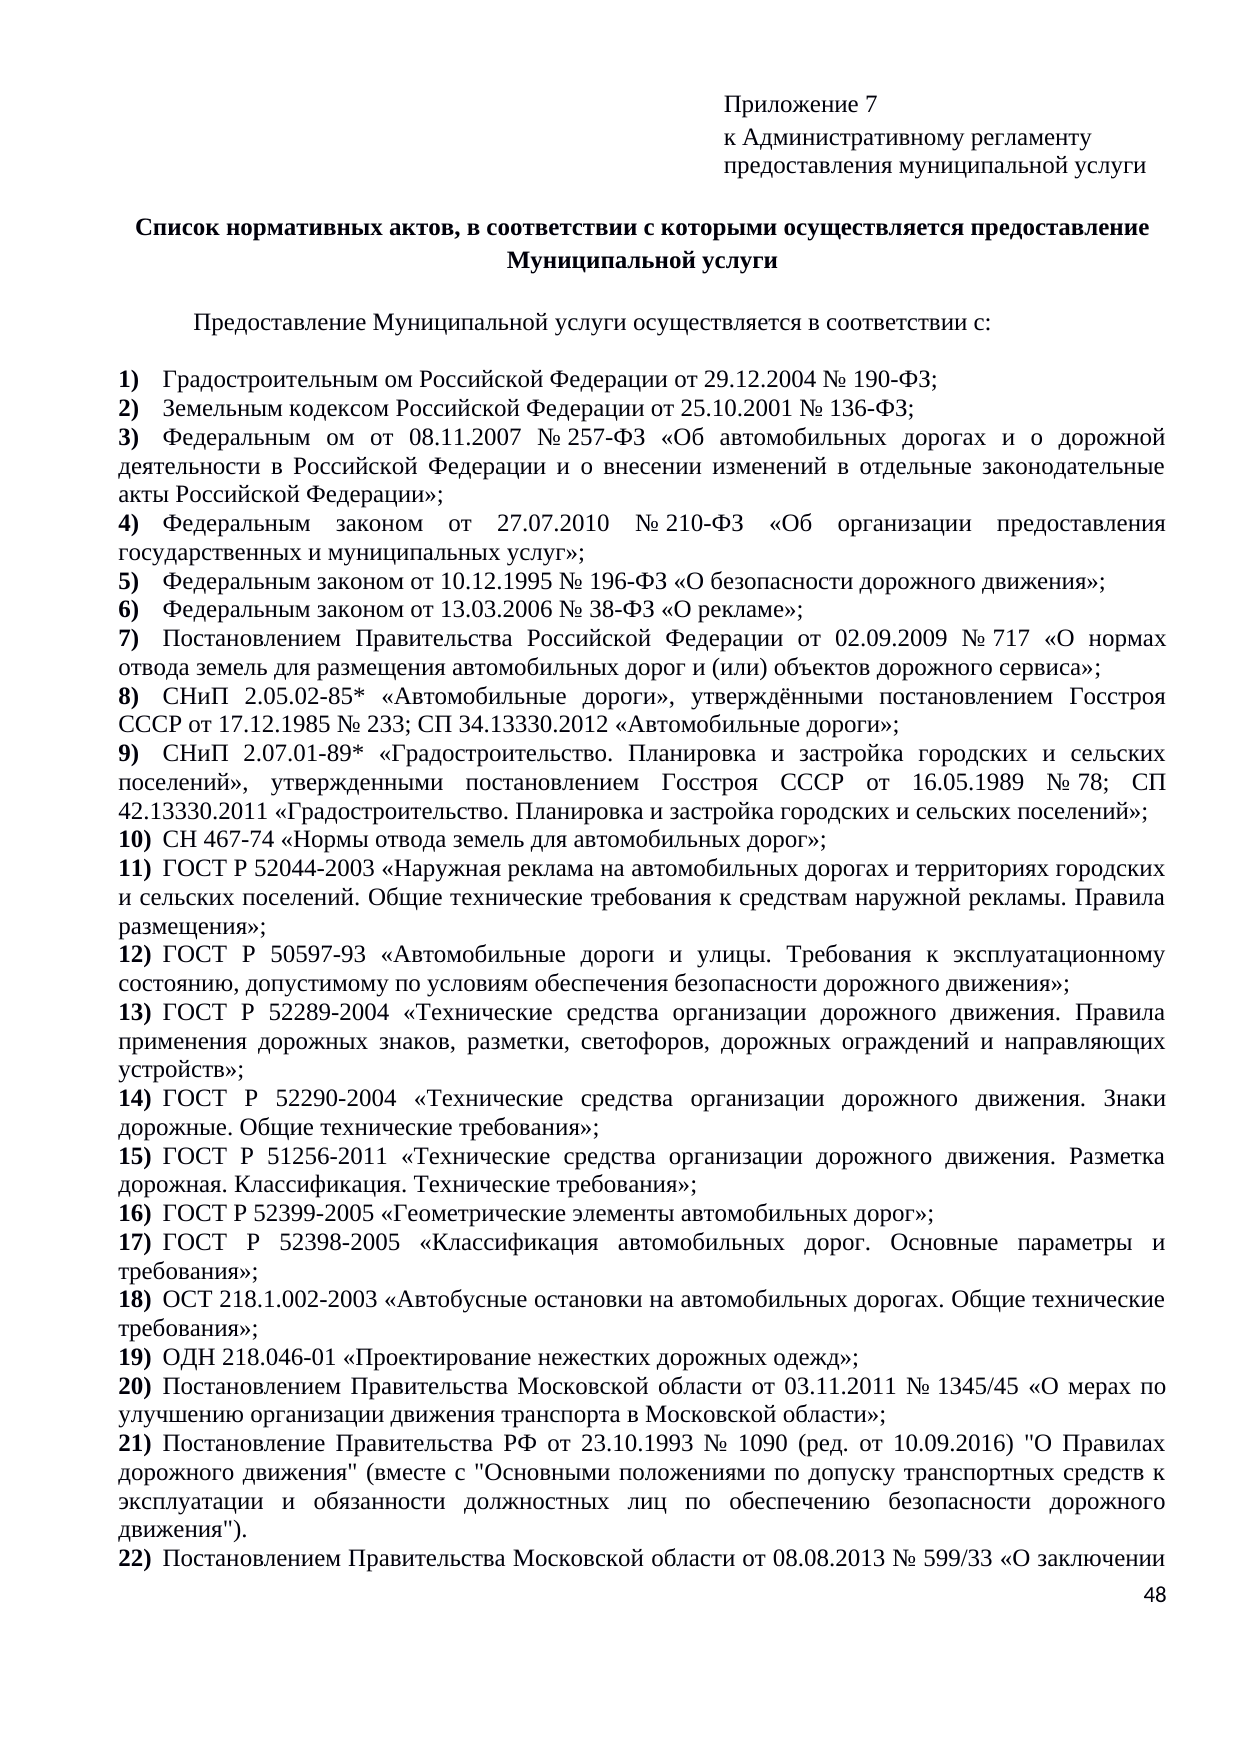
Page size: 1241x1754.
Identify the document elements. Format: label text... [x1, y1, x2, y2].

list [118, 1543, 1166, 1572]
list ОСТ 218.1.002-2003 «Автобусные остановки на автомобильных дорогах. Общие технические требования»; [118, 1284, 1166, 1342]
list ГОСТ Р 52399-2005 «Геометрические элементы автомобильных дорог»; [118, 1198, 1166, 1227]
text Предоставление Муниципальной услуги осуществляется в соответствии с: [118, 307, 1166, 336]
list СНиП 2.07.01-89* «Градостроительство. Планировка и застройка городских и сельских поселений», утвержденными постановлением Госстроя СССР от 16.05.1989 № 78; СП 42.13330.2011 «Градостроительство. Планировка и застройка городских и сельских поселений»; [118, 738, 1166, 824]
list Постановление Правительства РФ от 23.10.1993 № 1090 (ред. от 10.09.2016) "О Правилах дорожного движения" (вместе с "Основными положениями по допуску транспортных средств к эксплуатации и обязанности должностных лиц по обеспечению безопасности дорожного движения"). [118, 1428, 1166, 1543]
list Федеральным законом от 10.12.1995 № 196-ФЗ «О безопасности дорожного движения»; [118, 566, 1166, 594]
list Федеральным законом от 08.11.2007 № 257-ФЗ «Об автомобильных дорогах и о дорожной деятельности в Российской Федерации и о внесении изменений в отдельные законодательные акты Российской Федерации»; [118, 422, 1166, 508]
list СН 467-74 «Нормы отвода земель для автомобильных дорог»; [118, 824, 1166, 853]
subtitle Приложение 7 [723, 89, 1166, 117]
list ГОСТ Р 52398-2005 «Классификация автомобильных дорог. Основные параметры и требования»; [118, 1227, 1166, 1284]
list ОДН 218.046-01 «Проектирование нежестких дорожных одежд»; [118, 1342, 1166, 1371]
list ГОСТ Р 51256-2011 «Технические средства организации дорожного движения. Разметка дорожная. Классификация. Технические требования»; [118, 1141, 1166, 1198]
subtitle Список нормативных актов, в соответствии с которыми осуществляется предоставление Муниципальной услуги [118, 212, 1166, 274]
list Федеральным законом от 13.03.2006 № 38-ФЗ «О рекламе»; [118, 594, 1166, 623]
list Постановлением Правительства Московской области от 03.11.2011 № 1345/45 «О мерах по улучшению организации движения транспорта в Московской области»; [118, 1371, 1166, 1428]
list ГОСТ Р 52289-2004 «Технические средства организации дорожного движения. Правила применения дорожных знаков, разметки, светофоров, дорожных ограждений и направляющих устройств»; [118, 997, 1166, 1083]
list ГОСТ Р 52044-2003 «Наружная реклама на автомобильных дорогах и территориях городских и сельских поселений. Общие технические требования к средствам наружной рекламы. Правила размещения»; [118, 853, 1166, 939]
list ГОСТ Р 52290-2004 «Технические средства организации дорожного движения. Знаки дорожные. Общие технические требования»; [118, 1083, 1166, 1141]
list СНиП 2.05.02-85* «Автомобильные дороги», утверждёнными постановлением Госстроя СССР от 17.12.1985 № 233; СП 34.13330.2012 «Автомобильные дороги»; [118, 681, 1166, 738]
list Градостроительным кодексом Российской Федерации от 29.12.2004 № 190-ФЗ; [118, 364, 1166, 393]
list Постановлением Правительства Российской Федерации от 02.09.2009 № 717 «О нормах отвода земель для размещения автомобильных дорог и (или) объектов дорожного сервиса»; [118, 623, 1166, 681]
text к Административному регламенту предоставления муниципальной услуги [723, 122, 1166, 179]
list Земельным кодексом Российской Федерации от 25.10.2001 № 136-ФЗ; [118, 393, 1166, 422]
list ГОСТ Р 50597-93 «Автомобильные дороги и улицы. Требования к эксплуатационному состоянию, допустимому по условиям обеспечения безопасности дорожного движения»; [118, 939, 1166, 997]
list Федеральным законом от 27.07.2010 № 210-ФЗ «Об организации предоставления государственных и муниципальных услуг»; [118, 508, 1166, 566]
